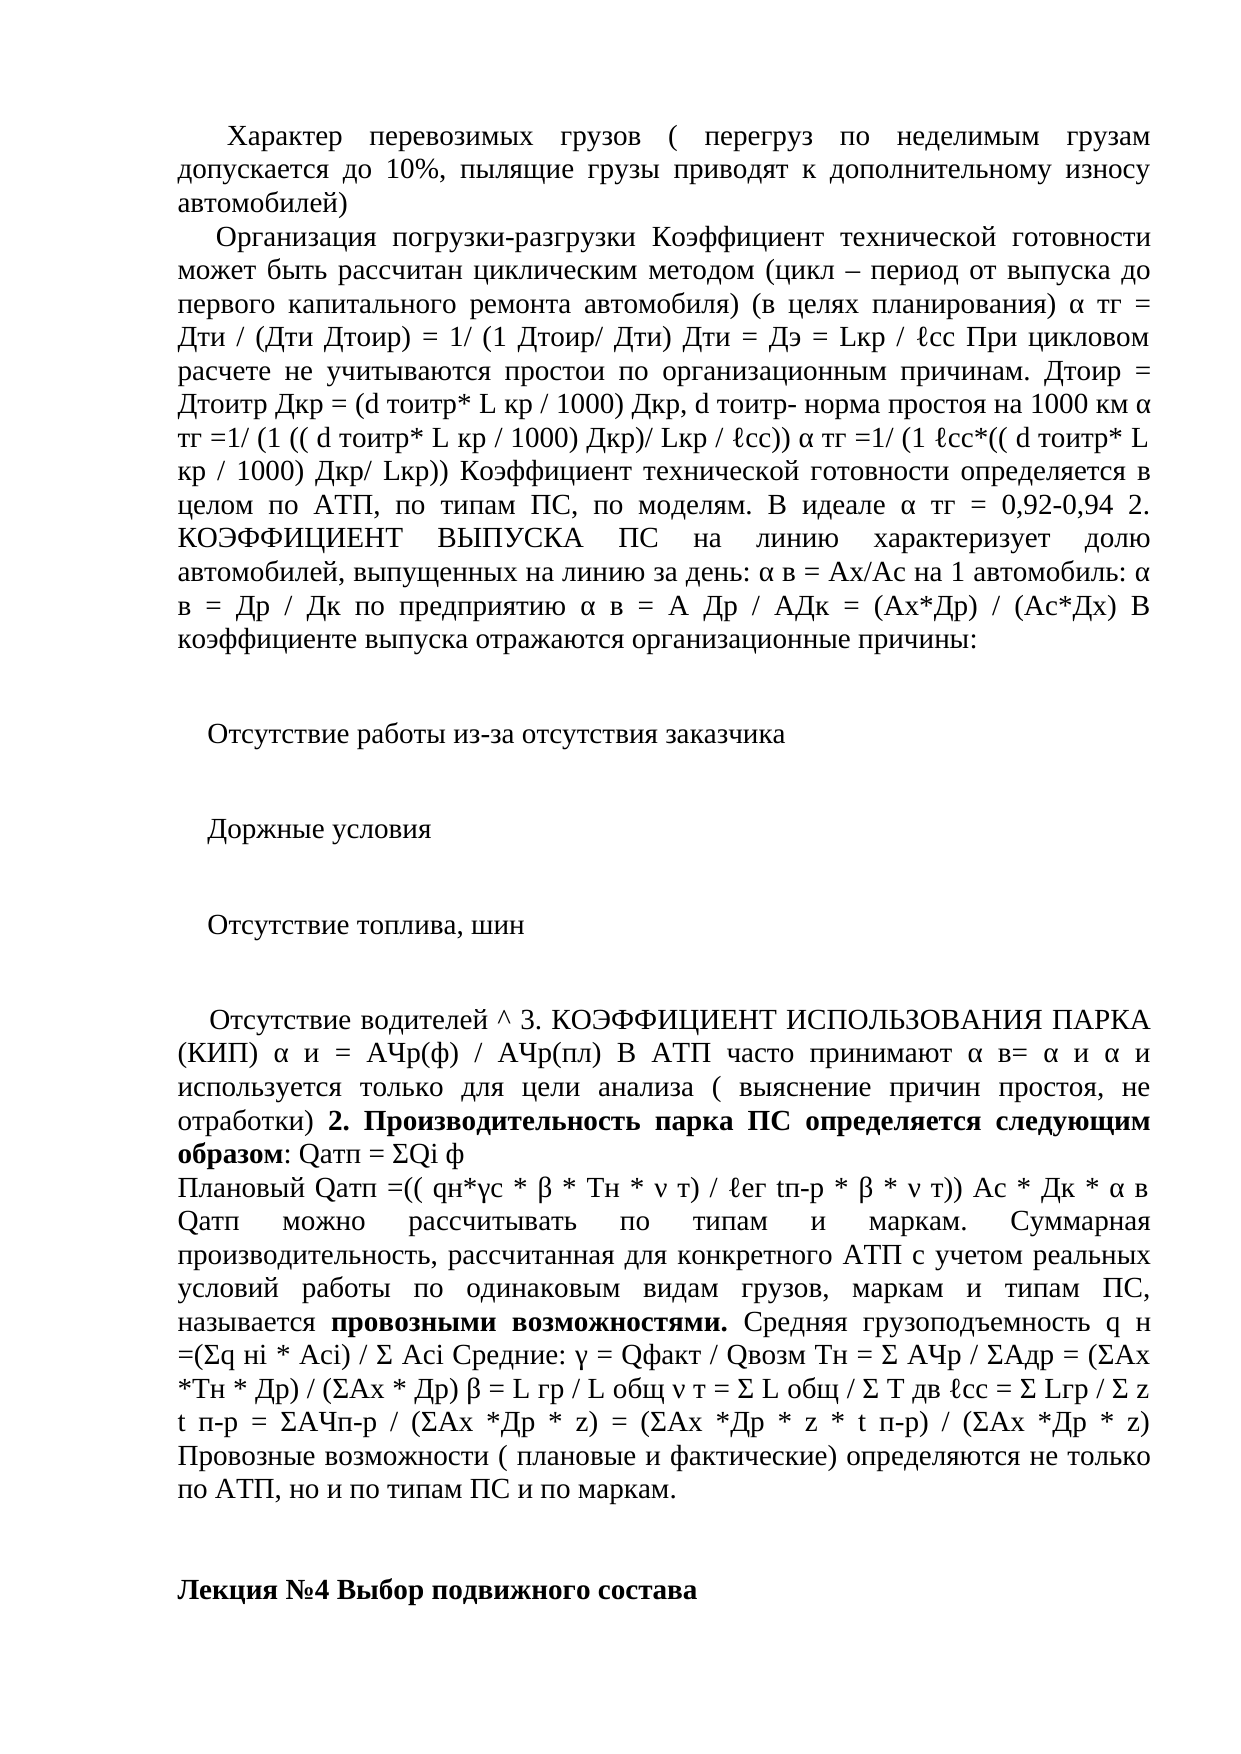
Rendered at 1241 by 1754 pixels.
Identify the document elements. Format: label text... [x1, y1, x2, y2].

text  Отсутствие работы из-за отсутствия заказчика [177, 716, 1152, 750]
text  Отсутствие водителей ^ 3. КОЭФФИЦИЕНТ ИСПОЛЬЗОВАНИЯ ПАРКА (КИП) α и = АЧр(ф) / АЧр(пл) В АТП часто принимают α в= α и α и используется только для цели анализа ( выяснение причин простоя, не отработки) 2. Производительность парка ПС определяется следующим образом: Qатп = ΣQi ф [177, 1002, 1152, 1170]
text Лекция №4 Выбор подвижного состава [177, 1572, 1152, 1606]
text  Доржные условия [177, 812, 1152, 845]
text  Отсутствие топлива, шин [177, 907, 1152, 940]
text Плановый Qатп =(( qн*γс * β * Тн * ν т) / ℓег tп-р * β * ν т)) Ас * Дк * α в Qатп можно рассчитывать по типам и маркам. Суммарная производительность, рассчитанная для конкретного АТП с учетом реальных условий работы по одинаковым видам грузов, маркам и типам ПС, называется провозными возможностями. Средняя грузоподъемность q н =(Σq нi * Асi) / Σ Асi Средние: γ = Qфакт / Qвозм Тн = Σ АЧр / ΣАдр = (ΣАх *Тн * Др) / (ΣАх * Др) β = L гр / L общ ν т = Σ L общ / Σ Т дв ℓсс = Σ Lгр / Σ z t п-р = ΣАЧп-р / (ΣАх *Др * z) = (ΣАх *Др * z * t п-р) / (ΣАх *Др * z) Провозные возможности ( плановые и фактические) определяются не только по АТП, но и по типам ПС и по маркам. [177, 1170, 1152, 1505]
text  Организация погрузки-разгрузки Коэффициент технической готовности может быть рассчитан циклическим методом (цикл – период от выпуска до первого капитального ремонта автомобиля) (в целях планирования) α тг = Дти / (Дти Дтоир) = 1/ (1 Дтоир/ Дти) Дти = Дэ = Lкр / ℓсс При цикловом расчете не учитываются простои по организационным причинам. Дтоир = Дтоитр Дкр = (d тоитр* L кр / 1000) Дкр, d тоитр- норма простоя на 1000 км α тг =1/ (1 (( d тоитр* L кр / 1000) Дкр)/ Lкр / ℓсс)) α тг =1/ (1 ℓсс*(( d тоитр* L кр / 1000) Дкр/ Lкр)) Коэффициент технической готовности определяется в целом по АТП, по типам ПС, по моделям. В идеале α тг = 0,92-0,94 2. КОЭФФИЦИЕНТ ВЫПУСКА ПС на линию характеризует долю автомобилей, выпущенных на линию за день: α в = Ах/Ас на 1 автомобиль: α в = Др / Дк по предприятию α в = А Др / АДк = (Ах*Др) / (Ас*Дх) В коэффициенте выпуска отражаются организационные причины: [177, 219, 1152, 655]
text  Характер перевозимых грузов ( перегруз по неделимым грузам допускается до 10%, пылящие грузы приводят к дополнительному износу автомобилей) [177, 118, 1152, 219]
